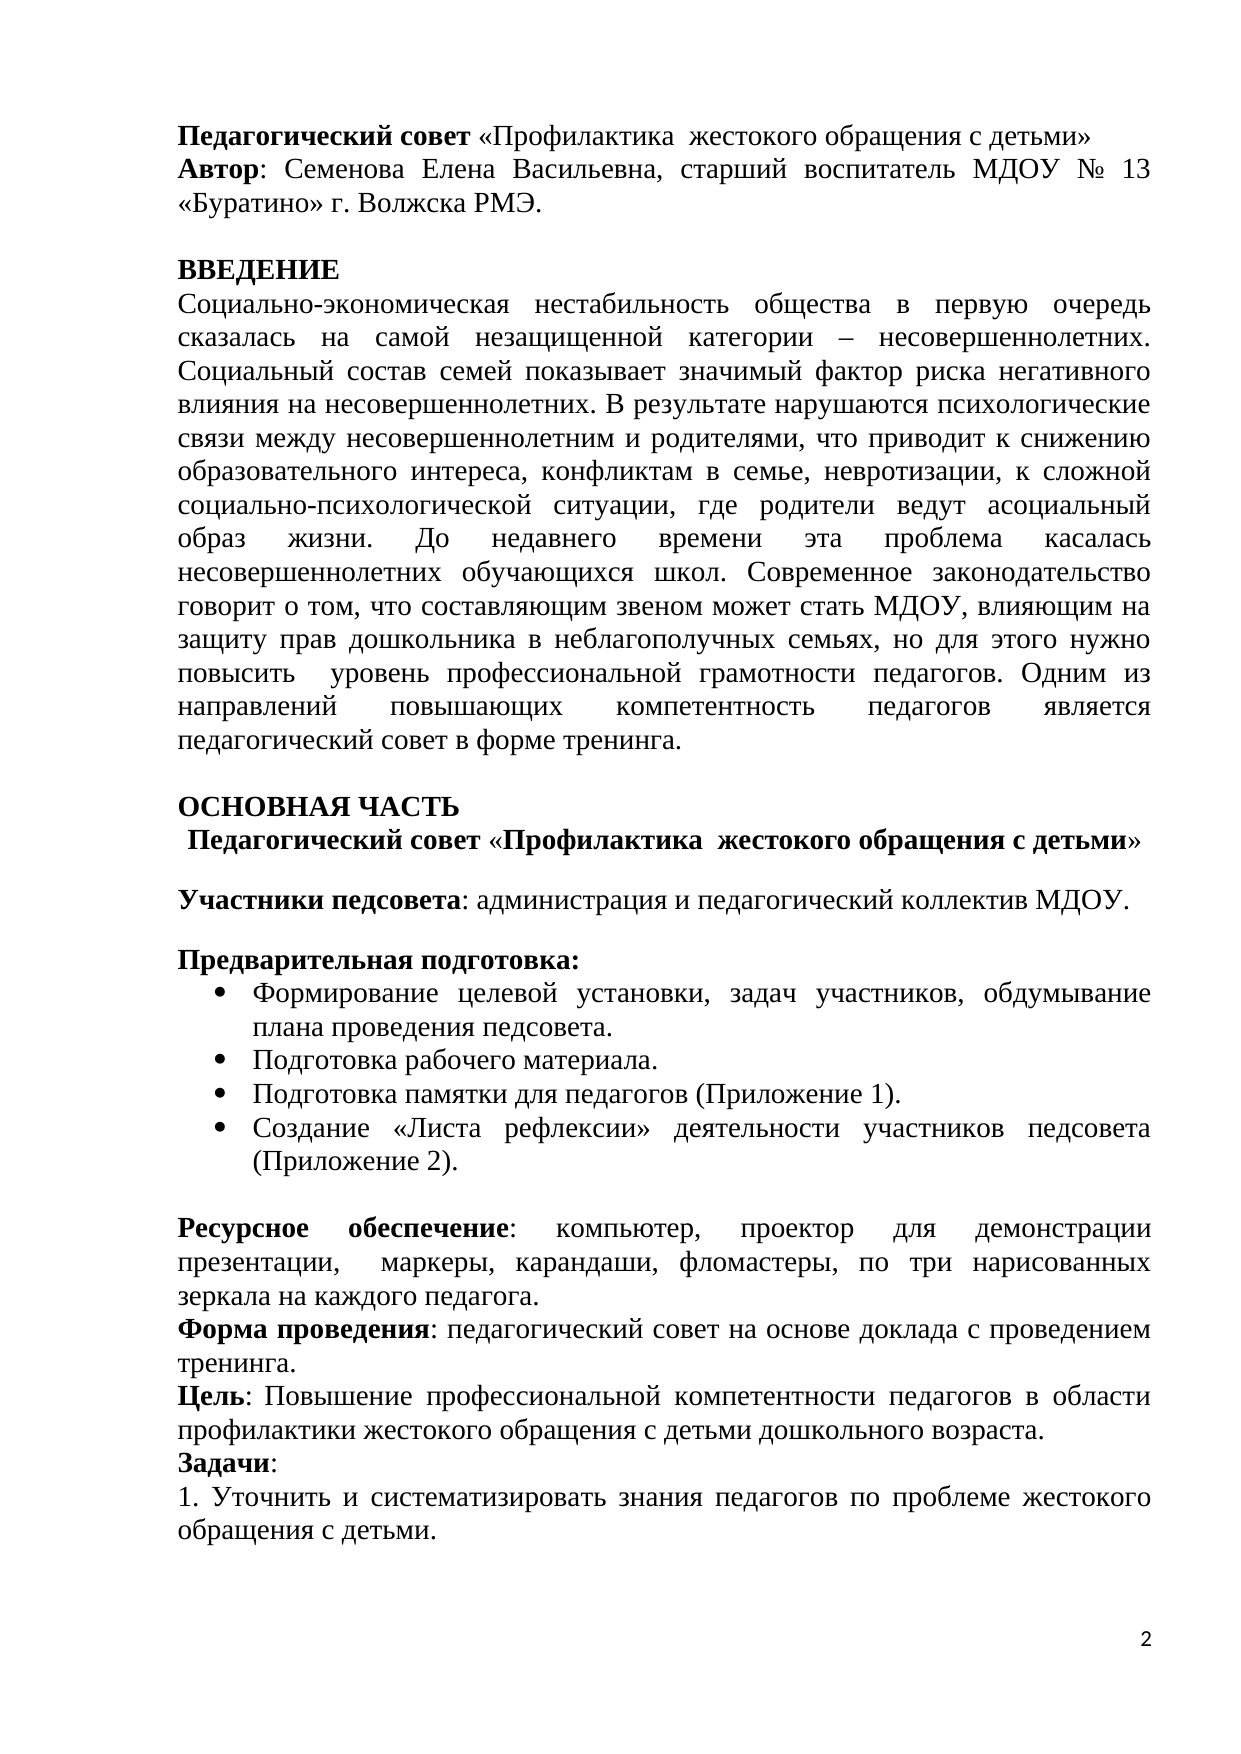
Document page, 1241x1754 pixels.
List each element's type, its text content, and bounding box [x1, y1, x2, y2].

text ВВЕДЕНИЕ [177, 252, 1152, 286]
text Автор: Семенова Елена Васильевна, старший воспитатель МДОУ № 13 «Буратино» г. Волжска РМЭ. [177, 152, 1152, 219]
text ОСНОВНАЯ ЧАСТЬ [177, 789, 1152, 822]
text Социально-экономическая нестабильность общества в первую очередь сказалась на самой незащищенной категории – несовершеннолетних. Социальный состав семей показывает значимый фактор риска негативного влияния на несовершеннолетних. В результате нарушаются психологические связи между несовершеннолетним и родителями, что приводит к снижению образовательного интереса, конфликтам в семье, невротизации, к сложной социально-психологической ситуации, где родители ведут асоциальный образ жизни. До недавнего времени эта проблема касалась несовершеннолетних обучающихся школ. Современное законодательство говорит о том, что составляющим звеном может стать МДОУ, влияющим на защиту прав дошкольника в неблагополучных семьях, но для этого нужно повысить уровень профессиональной грамотности педагогов. Одним из направлений повышающих компетентность педагогов является педагогический совет в форме тренинга. [177, 286, 1152, 755]
text 1. Уточнить и систематизировать знания педагогов по проблеме жестокого обращения с детьми. [177, 1479, 1152, 1546]
text Предварительная подготовка: [177, 942, 1152, 975]
text Педагогический совет «Профилактика жестокого обращения с детьми» [177, 118, 1152, 152]
list Подготовка рабочего материала. [215, 1042, 1152, 1076]
list Формирование целевой установки, задач участников, обдумывание плана проведения педсовета. [215, 975, 1152, 1042]
list Подготовка памятки для педагогов (Приложение 1). [215, 1076, 1152, 1110]
text Участники педсовета: администрация и педагогический коллектив МДОУ. [177, 882, 1152, 916]
list Создание «Листа рефлексии» деятельности участников педсовета (Приложение 2). [215, 1110, 1152, 1177]
text Ресурсное обеспечение: компьютер, проектор для демонстрации презентации, маркеры, карандаши, фломастеры, по три нарисованных зеркала на каждого педагога. [177, 1211, 1152, 1311]
text Цель: Повышение профессиональной компетентности педагогов в области профилактики жестокого обращения с детьми дошкольного возраста. [177, 1378, 1152, 1445]
text Форма проведения: педагогический совет на основе доклада с проведением тренинга. [177, 1311, 1152, 1378]
text Задачи: [177, 1445, 1152, 1479]
text Педагогический совет «Профилактика жестокого обращения с детьми» [177, 822, 1152, 856]
